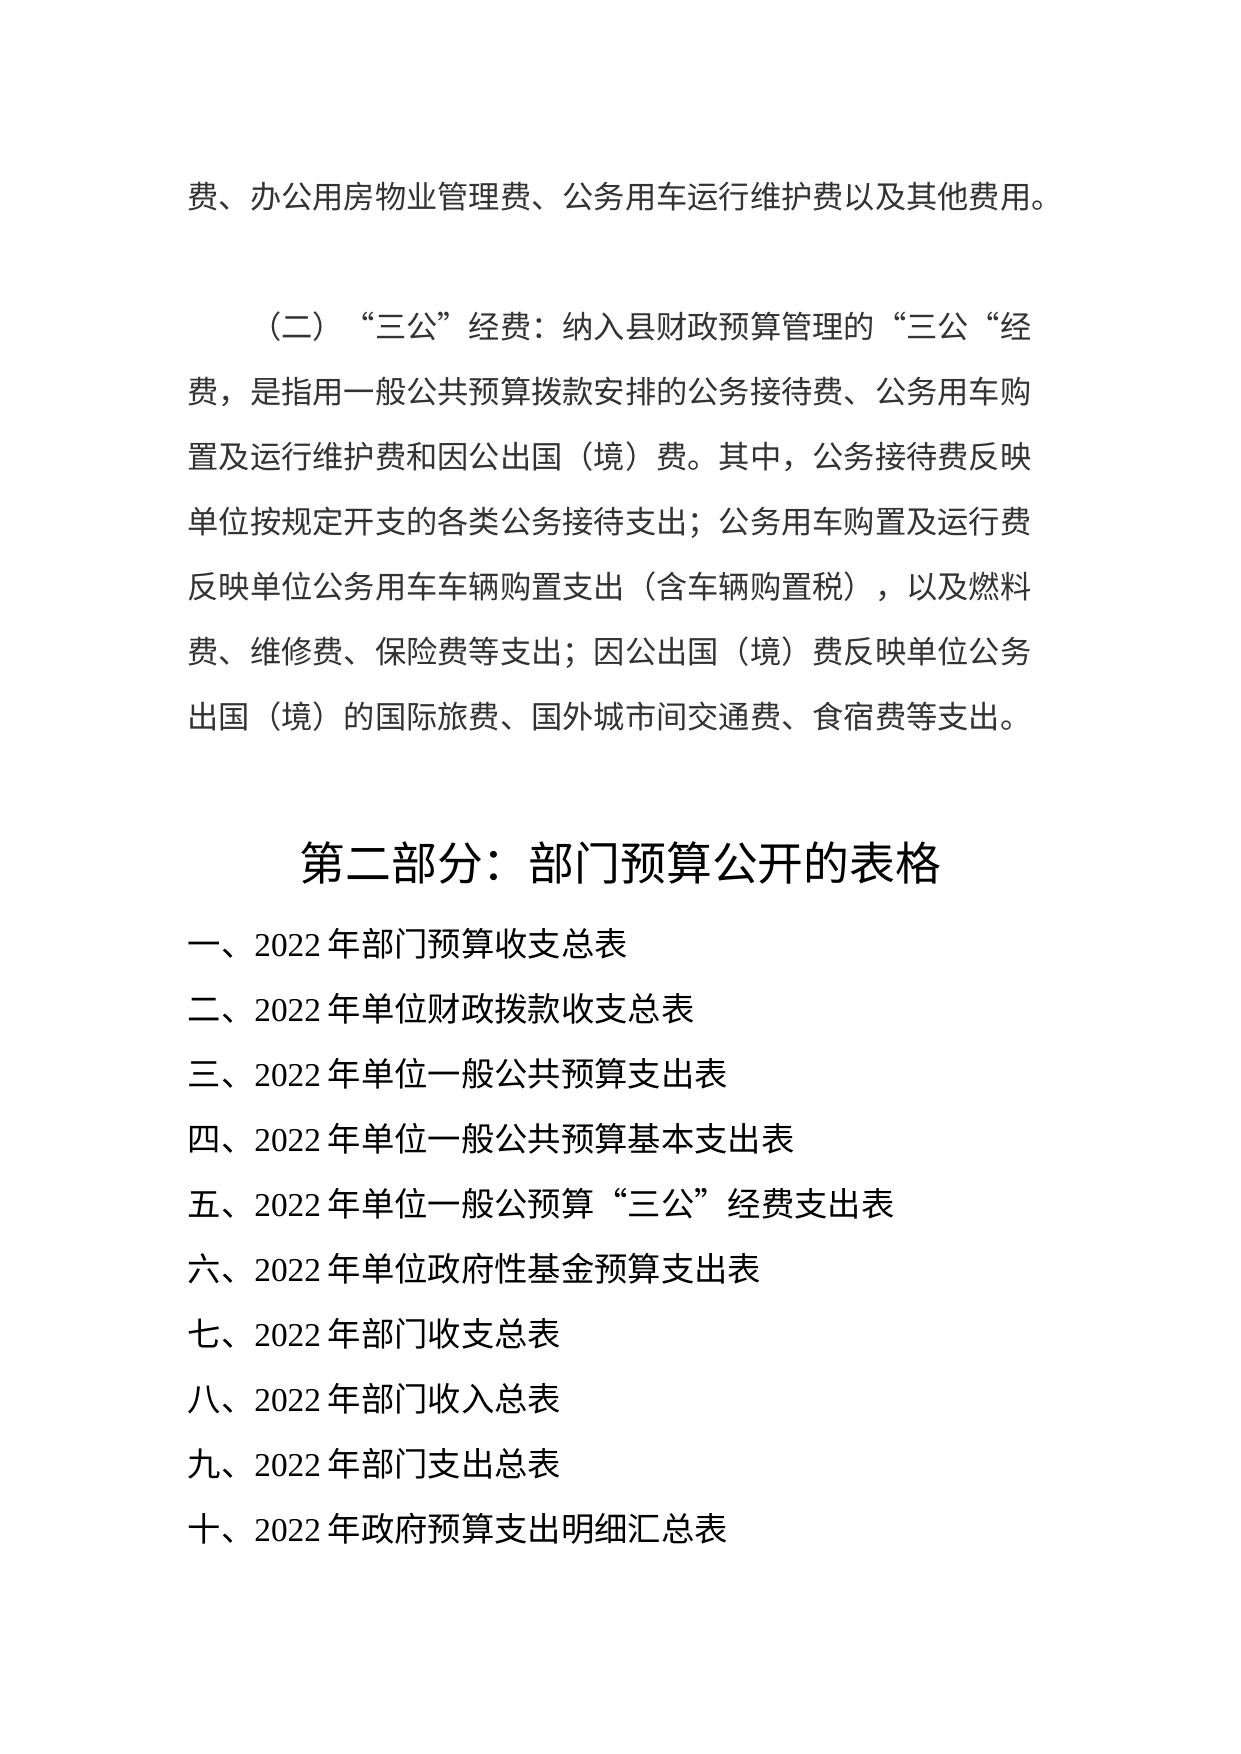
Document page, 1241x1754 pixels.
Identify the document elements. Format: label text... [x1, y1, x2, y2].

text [187, 162, 1053, 292]
text 五、2022年单位一般公预算“三公”经费支出表 [187, 1169, 1053, 1234]
text 八、2022年部门收入总表 [187, 1364, 1053, 1429]
text 九、2022年部门支出总表 [187, 1429, 1053, 1494]
text （二）“三公”经费：纳入县财政预算管理的“三公“经费，是指用一般公共预算拨款安排的公务接待费、公务用车购置及运行维护费和因公出国（境）费。其中，公务接待费反映单位按规定开支的各类公务接待支出；公务用车购置及运行费反映单位公务用车车辆购置支出（含车辆购置税），以及燃料费、维修费、保险费等支出；因公出国（境）费反映单位公务出国（境）的国际旅费、国外城市间交通费、食宿费等支出。 [187, 292, 1053, 747]
text 六、2022年单位政府性基金预算支出表 [187, 1234, 1053, 1299]
text 二、2022年单位财政拨款收支总表 [187, 974, 1053, 1039]
text 三、2022年单位一般公共预算支出表 [187, 1039, 1053, 1104]
text 十、2022年政府预算支出明细汇总表 [187, 1494, 1053, 1559]
text 四、2022年单位一般公共预算基本支出表 [187, 1104, 1053, 1169]
text 第二部分：部门预算公开的表格 [187, 812, 1053, 909]
text 一、2022年部门预算收支总表 [187, 909, 1053, 974]
text 七、2022年部门收支总表 [187, 1299, 1053, 1364]
